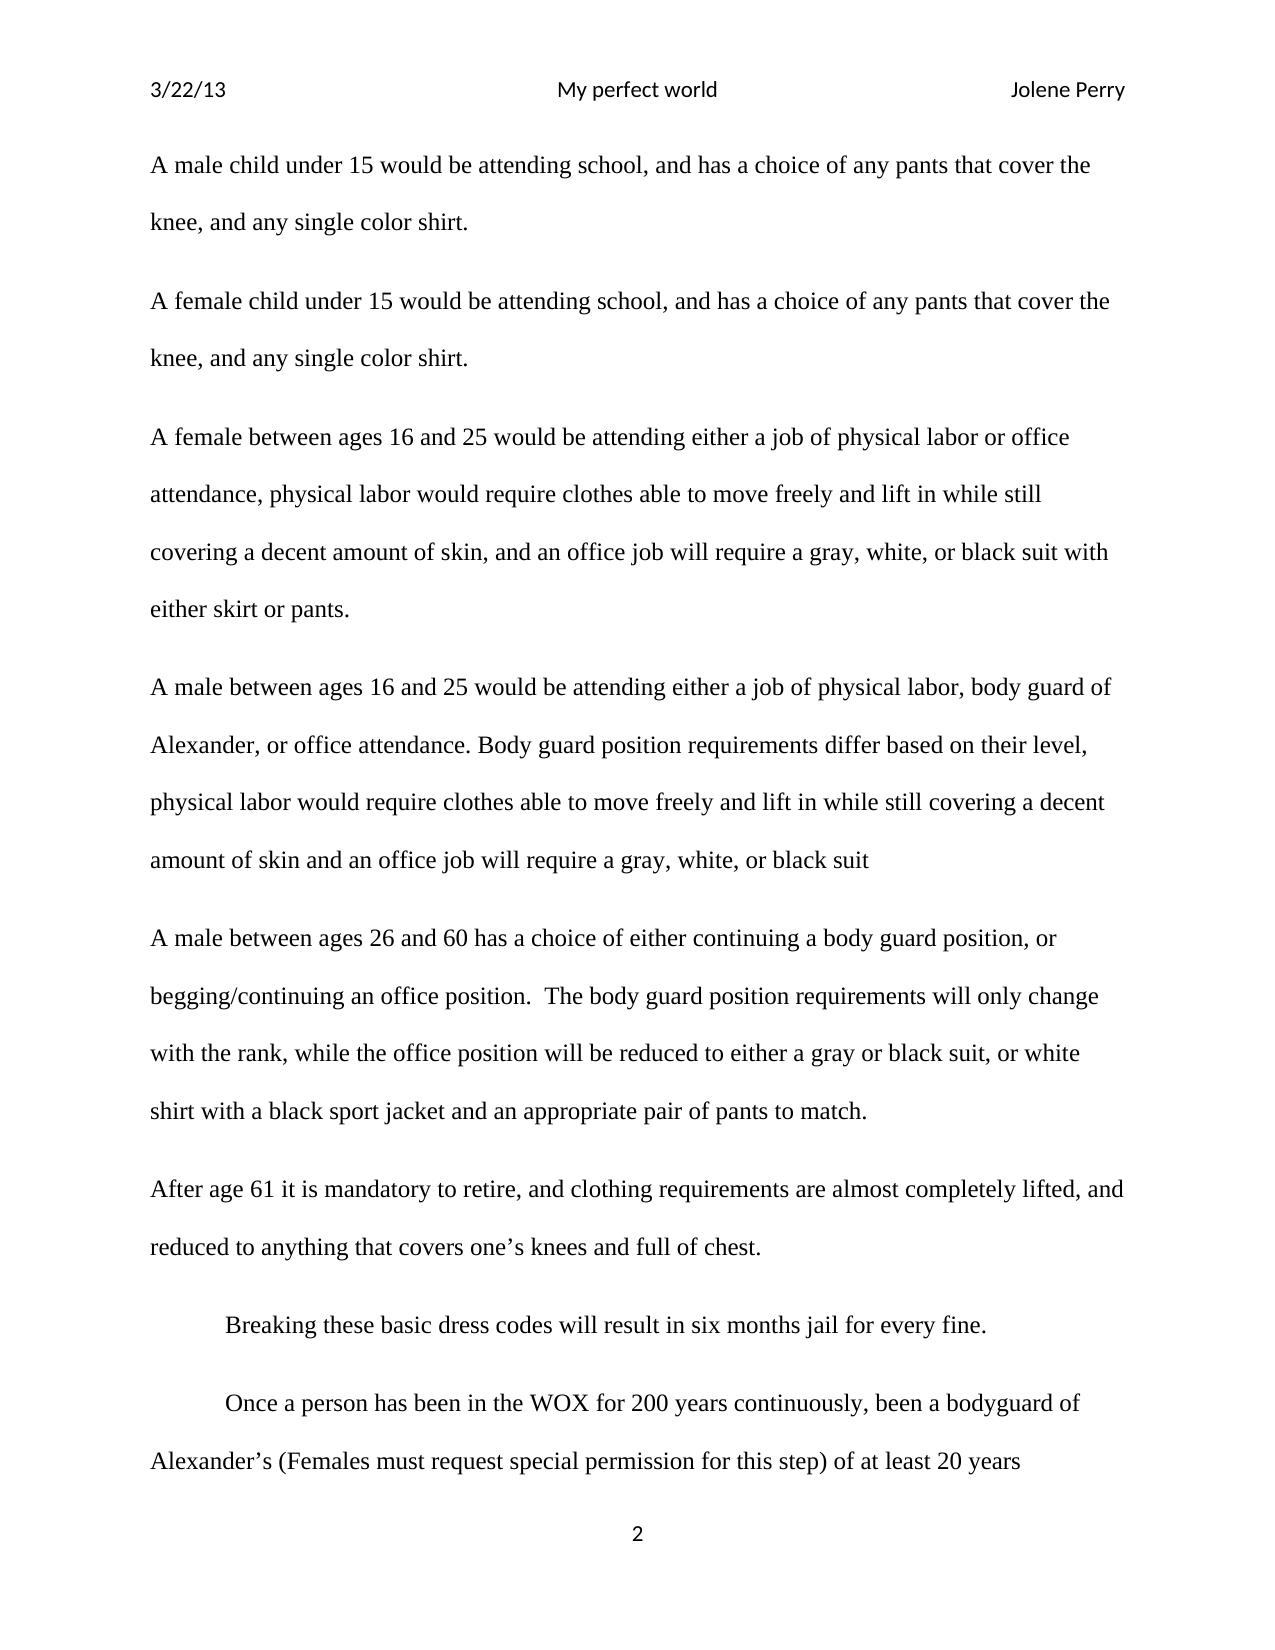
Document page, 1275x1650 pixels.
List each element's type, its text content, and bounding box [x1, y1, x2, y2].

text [150, 1388, 1125, 1474]
text A male between ages 26 and 60 has a choice of either continuing a body guard position, or begging/continuing an office position. The body guard position requirements will only change with the rank, while the office position will be reduced to either a gray or black suit, or white shirt with a black sport jacket and an appropriate pair of pants to match. [150, 923, 1125, 1124]
text After age 61 it is mandatory to retire, and clothing requirements are almost completely lifted, and reduced to anything that covers one’s knees and full of chest. [150, 1174, 1125, 1260]
text Breaking these basic dress codes will result in six months jail for every fine. [150, 1310, 1125, 1339]
text A male between ages 16 and 25 would be attending either a job of physical labor, body guard of Alexander, or office attendance. Body guard position requirements differ based on their level, physical labor would require clothes able to move freely and lift in while still covering a decent amount of skin and an office job will require a gray, white, or black suit [150, 672, 1125, 874]
text A male child under 15 would be attending school, and has a choice of any pants that cover the knee, and any single color shirt. [150, 150, 1125, 236]
text A female child under 15 would be attending school, and has a choice of any pants that cover the knee, and any single color shirt. [150, 286, 1125, 372]
text A female between ages 16 and 25 would be attending either a job of physical labor or office attendance, physical labor would require clothes able to move freely and lift in while still covering a decent amount of skin, and an office job will require a gray, white, or black suit with either skirt or pants. [150, 422, 1125, 623]
